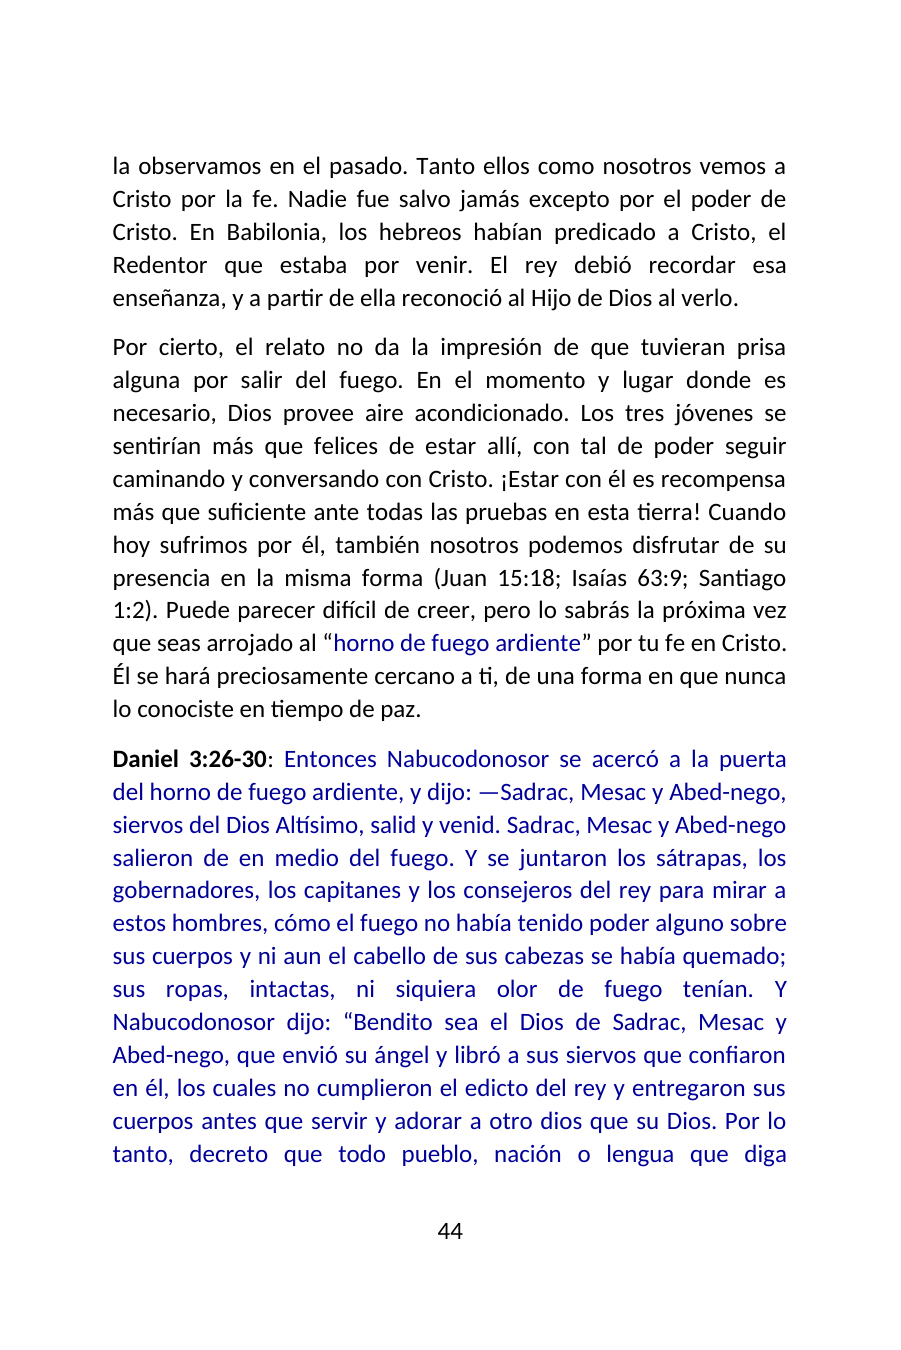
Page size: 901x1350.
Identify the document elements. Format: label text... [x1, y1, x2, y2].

text Por cierto, el relato no da la impresión de que tuvieran prisa alguna por salir del fuego. En el momento y lugar donde es necesario, Dios provee aire acondicionado. Los tres jóvenes se sentirían más que felices de estar allí, con tal de poder seguir caminando y conversando con Cristo. ¡Estar con él es recompensa más que suficiente ante todas las pruebas en esta tierra! Cuando hoy sufrimos por él, también nosotros podemos disfrutar de su presencia en la misma forma (Juan 15:18; Isaías 63:9; Santiago 1:2). Puede parecer difícil de creer, pero lo sabrás la próxima vez que seas arrojado al “horno de fuego ardiente” por tu fe en Cristo. Él se hará preciosamente cercano a ti, de una forma en que nunca lo conociste en tiempo de paz. [112, 331, 788, 724]
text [112, 150, 788, 312]
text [112, 743, 788, 1168]
